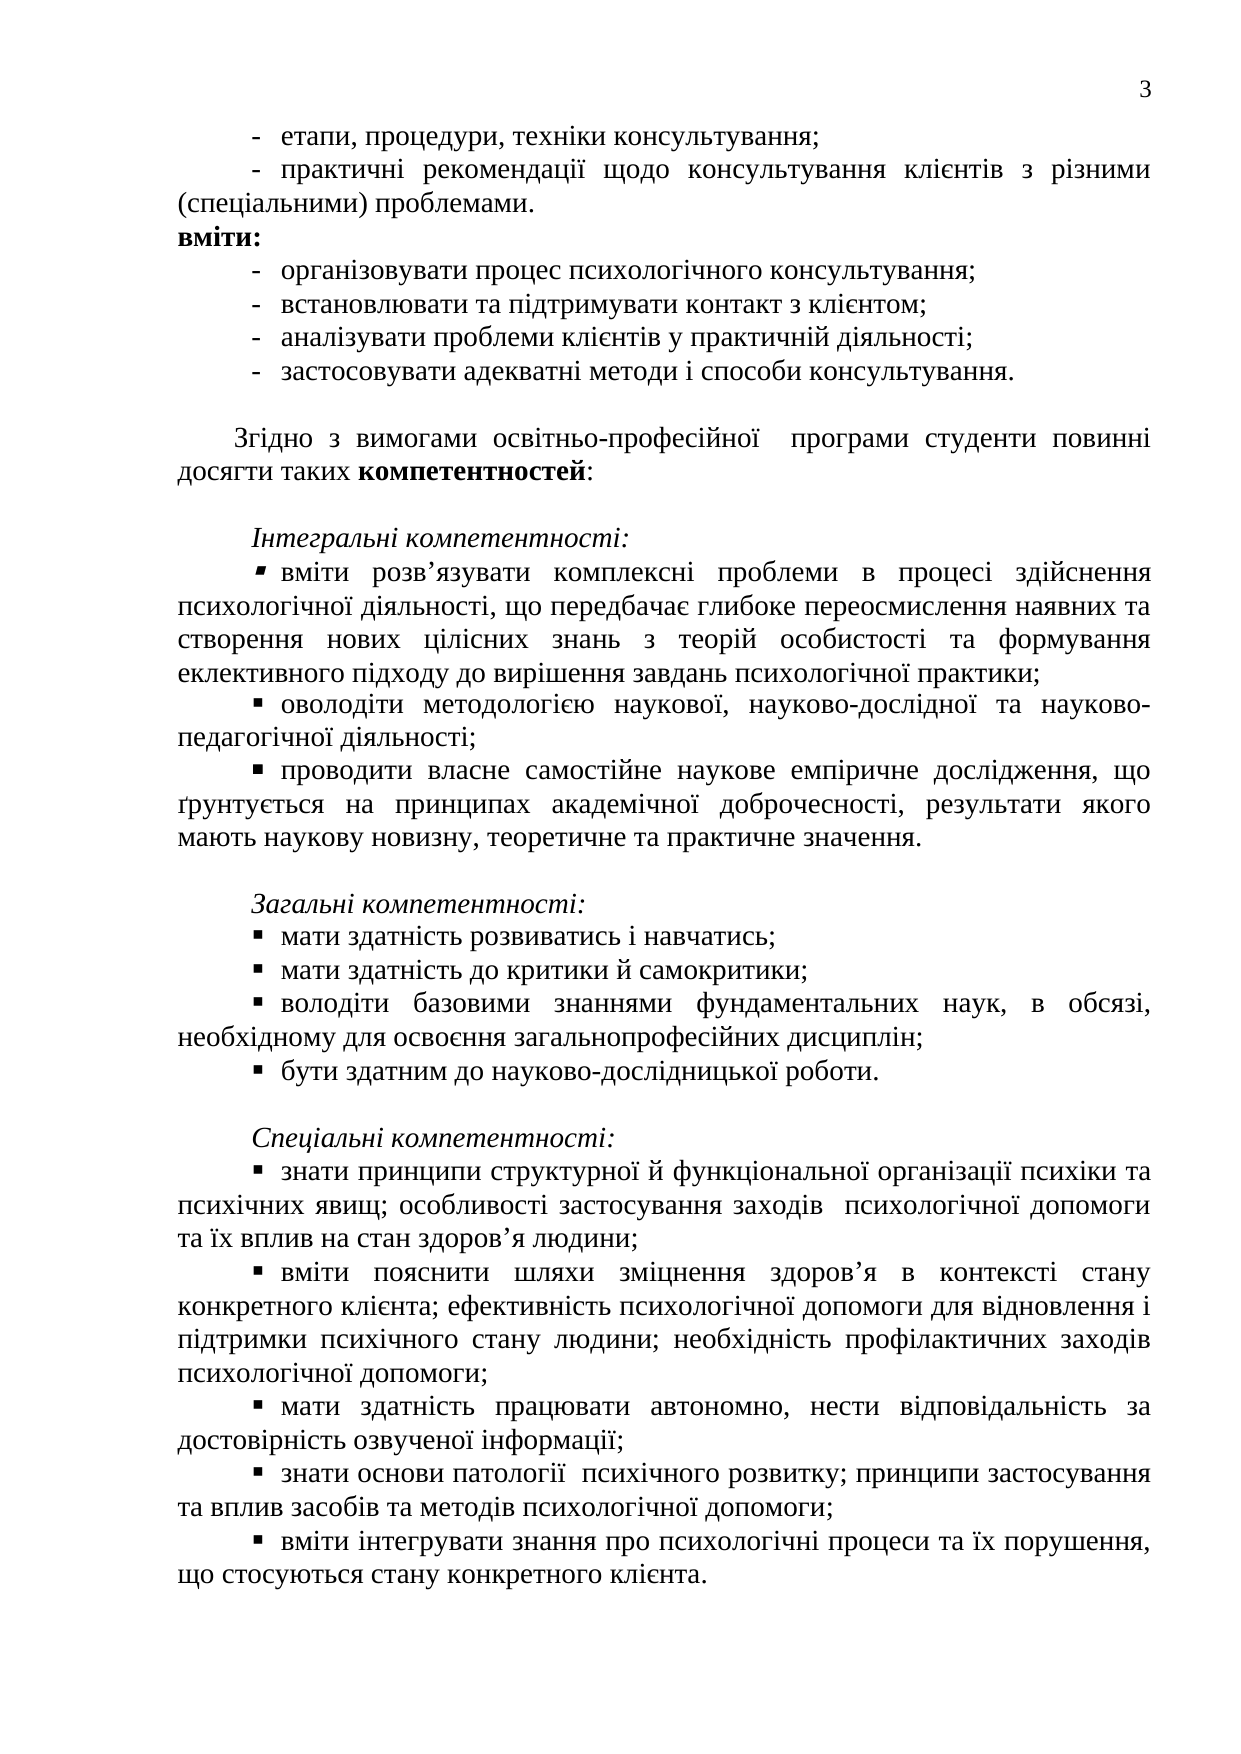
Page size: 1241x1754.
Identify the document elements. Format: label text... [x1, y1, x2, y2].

text Спеціальні компетентності: [177, 1120, 1152, 1153]
list знати основи патології психічного розвитку; принципи застосування та вплив засобів та методів психологічної допомоги; [177, 1456, 1152, 1523]
list етапи, процедури, техніки консультування; [177, 118, 1152, 152]
list мати здатність до критики й самокритики; [177, 952, 1152, 986]
list встановлювати та підтримувати контакт з клієнтом; [177, 286, 1152, 319]
list вміти розв’язувати комплексні проблеми в процесі здійснення психологічної діяльності, що передбачає глибоке переосмислення наявних та створення нових цілісних знань з теорій особистості та формування еклективного підходу до вирішення завдань психологічної практики; [177, 554, 1152, 688]
text Інтегральні компетентності: [177, 521, 1152, 554]
text Згідно з вимогами освітньо-професійної програми студенти повинні досягти таких компетентностей: [177, 420, 1152, 487]
list застосовувати адекватні методи і способи консультування. [177, 353, 1152, 386]
list мати здатність працювати автономно, нести відповідальність за достовірність озвученої інформації; [177, 1388, 1152, 1456]
list практичні рекомендації щодо консультування клієнтів з різними (спеціальними) проблемами. [177, 152, 1152, 219]
list вміти пояснити шляхи зміцнення здоров’я в контексті стану конкретного клієнта; ефективність психологічної допомоги для відновлення і підтримки психічного стану людини; необхідність профілактичних заходів психологічної допомоги; [177, 1254, 1152, 1388]
text вміти: [177, 219, 1152, 252]
list знати принципи структурної й функціональної організації психіки та психічних явищ; особливості застосування заходів психологічної допомоги та їх вплив на стан здоров’я людини; [177, 1153, 1152, 1254]
list бути здатним до науково-дослідницької роботи. [177, 1053, 1152, 1086]
list проводити власне самостійне наукове емпіричне дослідження, що ґрунтується на принципах академічної доброчесності, результати якого мають наукову новизну, теоретичне та практичне значення. [177, 752, 1152, 853]
list володіти базовими знаннями фундаментальних наук, в обсязі, необхідному для освоєння загальнопрофесійних дисциплін; [177, 986, 1152, 1053]
list мати здатність розвиватись і навчатись; [177, 920, 1152, 952]
text Загальні компетентності: [177, 886, 1152, 920]
list оволодіти методологією наукової, науково-дослідної та науково-педагогічної діяльності; [177, 688, 1152, 752]
list організовувати процес психологічного консультування; [177, 252, 1152, 286]
list вміти інтегрувати знання про психологічні процеси та їх порушення, що стосуються стану конкретного клієнта. [177, 1523, 1152, 1590]
list аналізувати проблеми клієнтів у практичній діяльності; [177, 319, 1152, 353]
